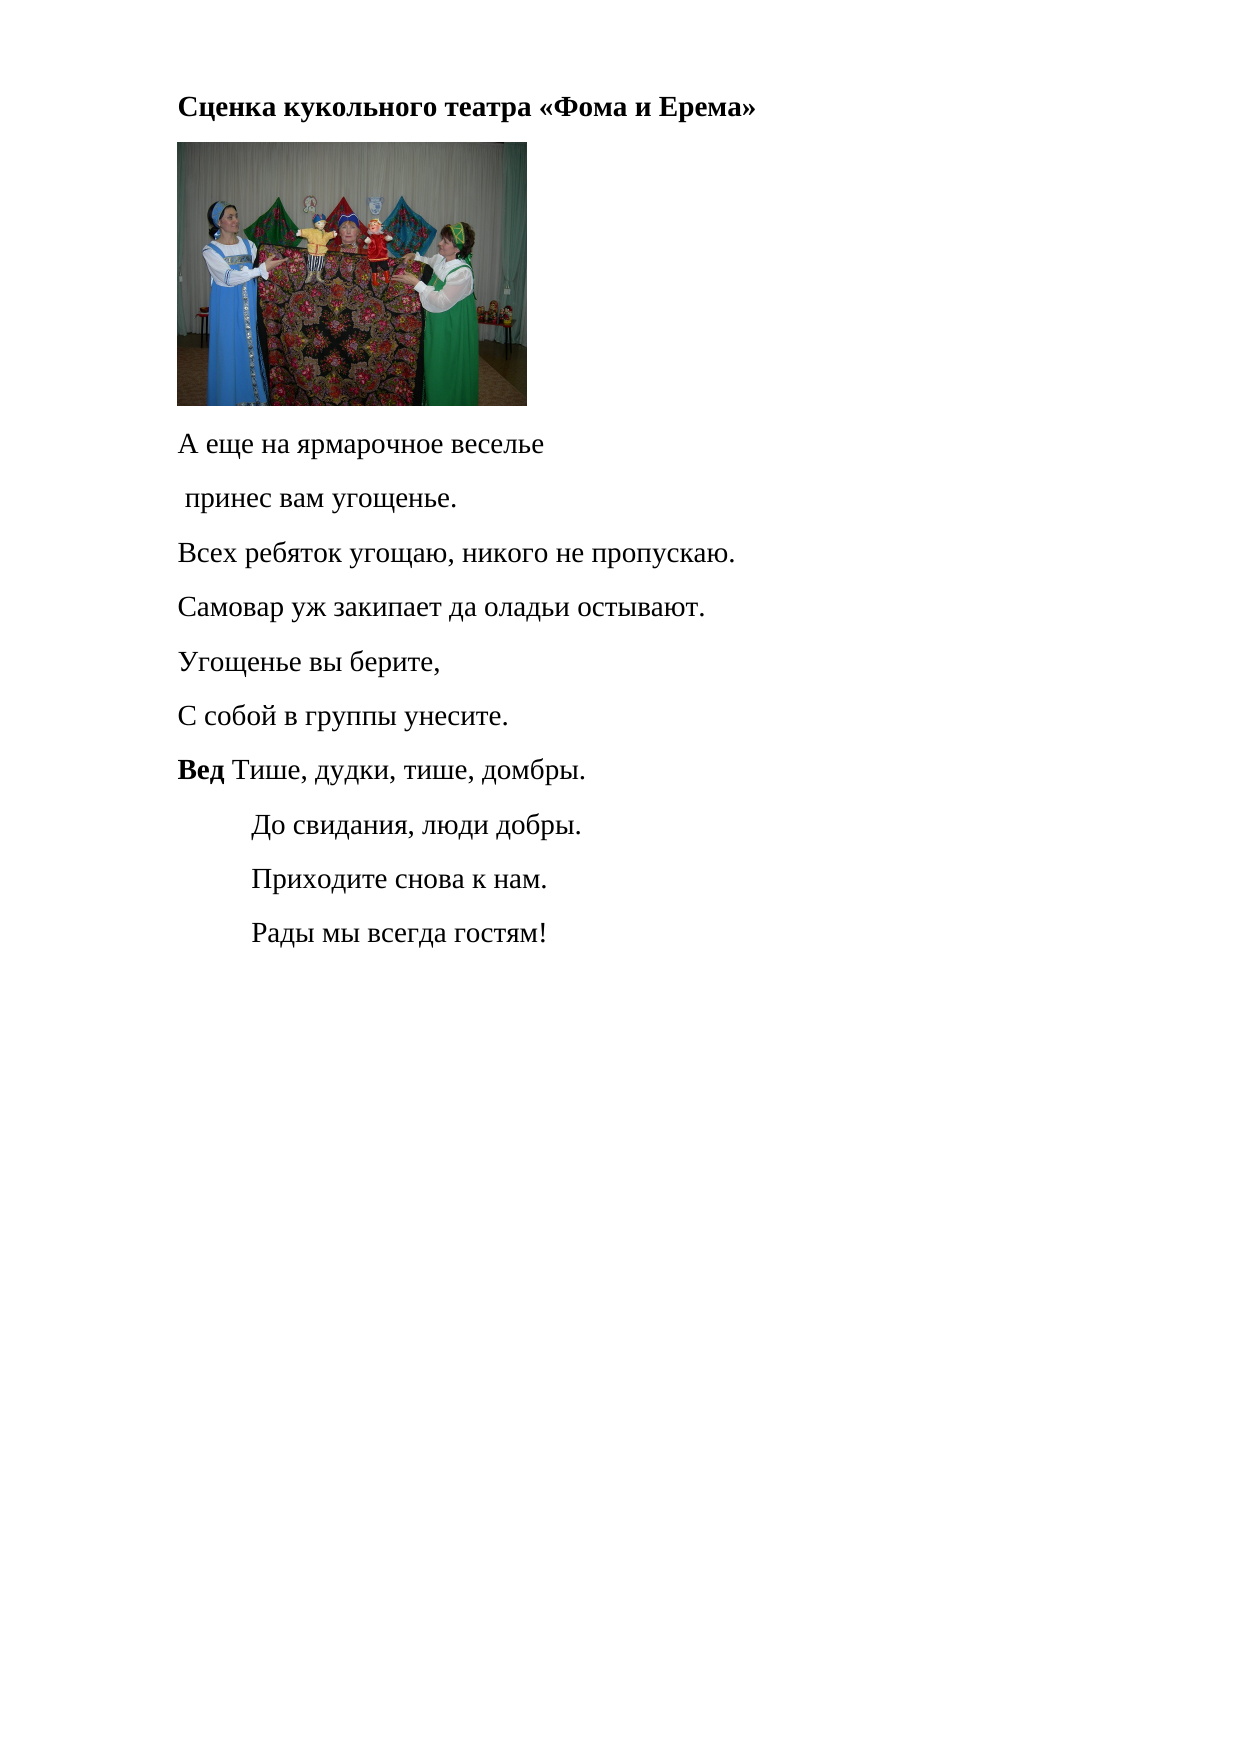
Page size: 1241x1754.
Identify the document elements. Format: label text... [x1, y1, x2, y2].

text Приходите снова к нам. [177, 861, 1152, 895]
text Угощенье вы берите, [177, 644, 1152, 677]
text Самовар уж закипает да оладьи остывают. [177, 589, 1152, 623]
text А еще на ярмарочное веселье [177, 426, 1152, 460]
text Сценка кукольного театра «Фома и Ерема» [177, 89, 1152, 122]
text С собой в группы унесите. [177, 698, 1152, 732]
text Вед Тише, дудки, тише, домбры. [177, 752, 1152, 786]
text Рады мы всегда гостям! [177, 916, 1152, 949]
text Всех ребяток угощаю, никого не пропускаю. [177, 535, 1152, 568]
text До свидания, люди добры. [177, 807, 1152, 840]
text принес вам угощенье. [177, 481, 1152, 514]
picture [177, 142, 527, 406]
